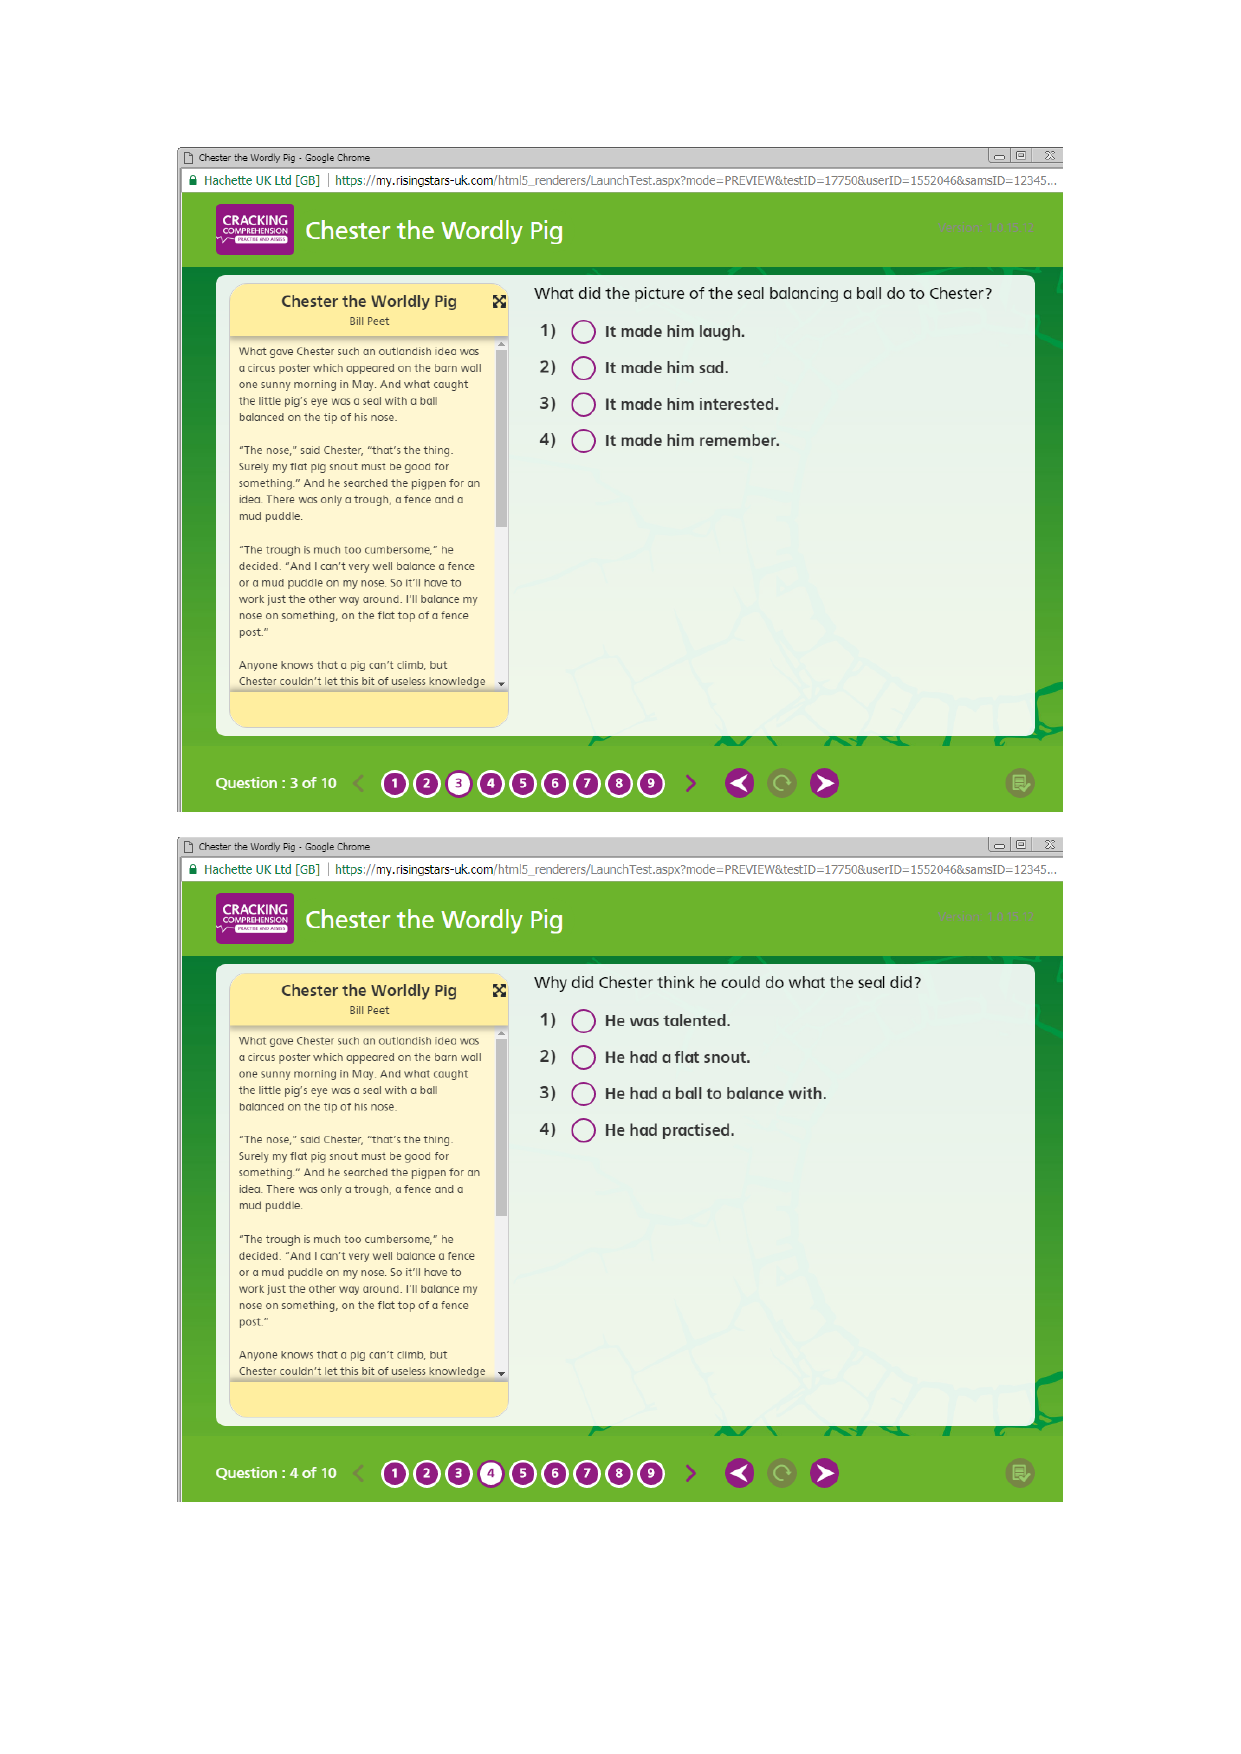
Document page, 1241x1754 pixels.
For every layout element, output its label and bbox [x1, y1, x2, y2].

picture [177, 147, 1063, 812]
picture [177, 837, 1063, 1502]
